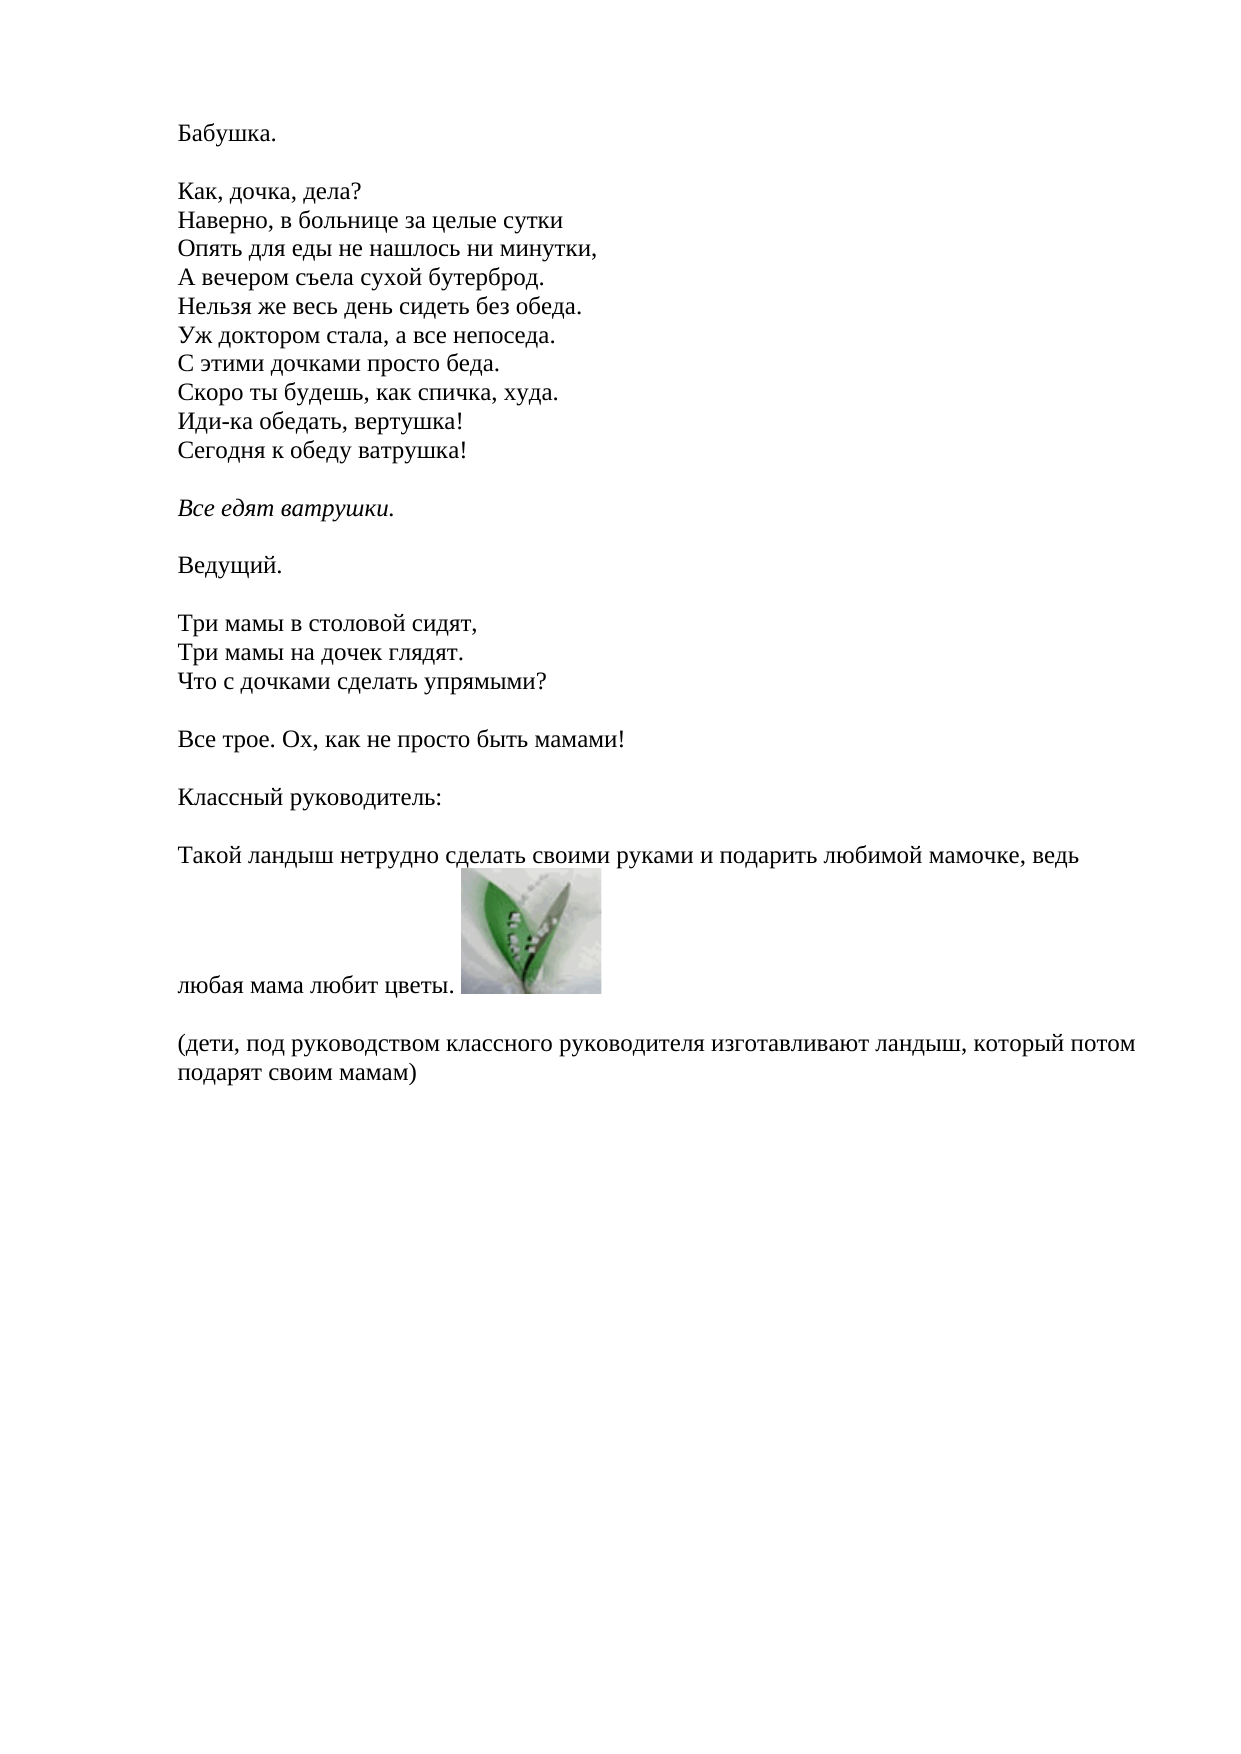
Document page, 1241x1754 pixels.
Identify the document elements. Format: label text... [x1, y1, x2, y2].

text Ведущий. [177, 551, 1152, 579]
text Такой ландыш нетрудно сделать своими руками и подарить любимой мамочке, ведь любая мама любит цветы. [177, 840, 1152, 999]
text Все трое. Ох, как не просто быть мамами! [177, 724, 1152, 753]
text Как, дочка, дела? Наверно, в больнице за целые сутки Опять для еды не нашлось ни минутки, А вечером съела сухой бутерброд. Нельзя же весь день сидеть без обеда. Уж доктором стала, а все непоседа. С этими дочками просто беда. Скоро ты будешь, как спичка, худа. Иди-ка обедать, вертушка! Сегодня к обеду ватрушка! [177, 176, 1152, 463]
text Три мамы в столовой сидят, Три мамы на дочек глядят. Что с дочками сделать упрямыми? [177, 608, 1152, 695]
text (дети, под руководством классного руководителя изготавливают ландыш, который потом подарят своим мамам) [177, 1028, 1152, 1086]
picture [461, 868, 602, 994]
text Все едят ватрушки. [177, 493, 1152, 521]
text Бабушка. [177, 118, 1152, 147]
text Классный руководитель: [177, 782, 1152, 811]
